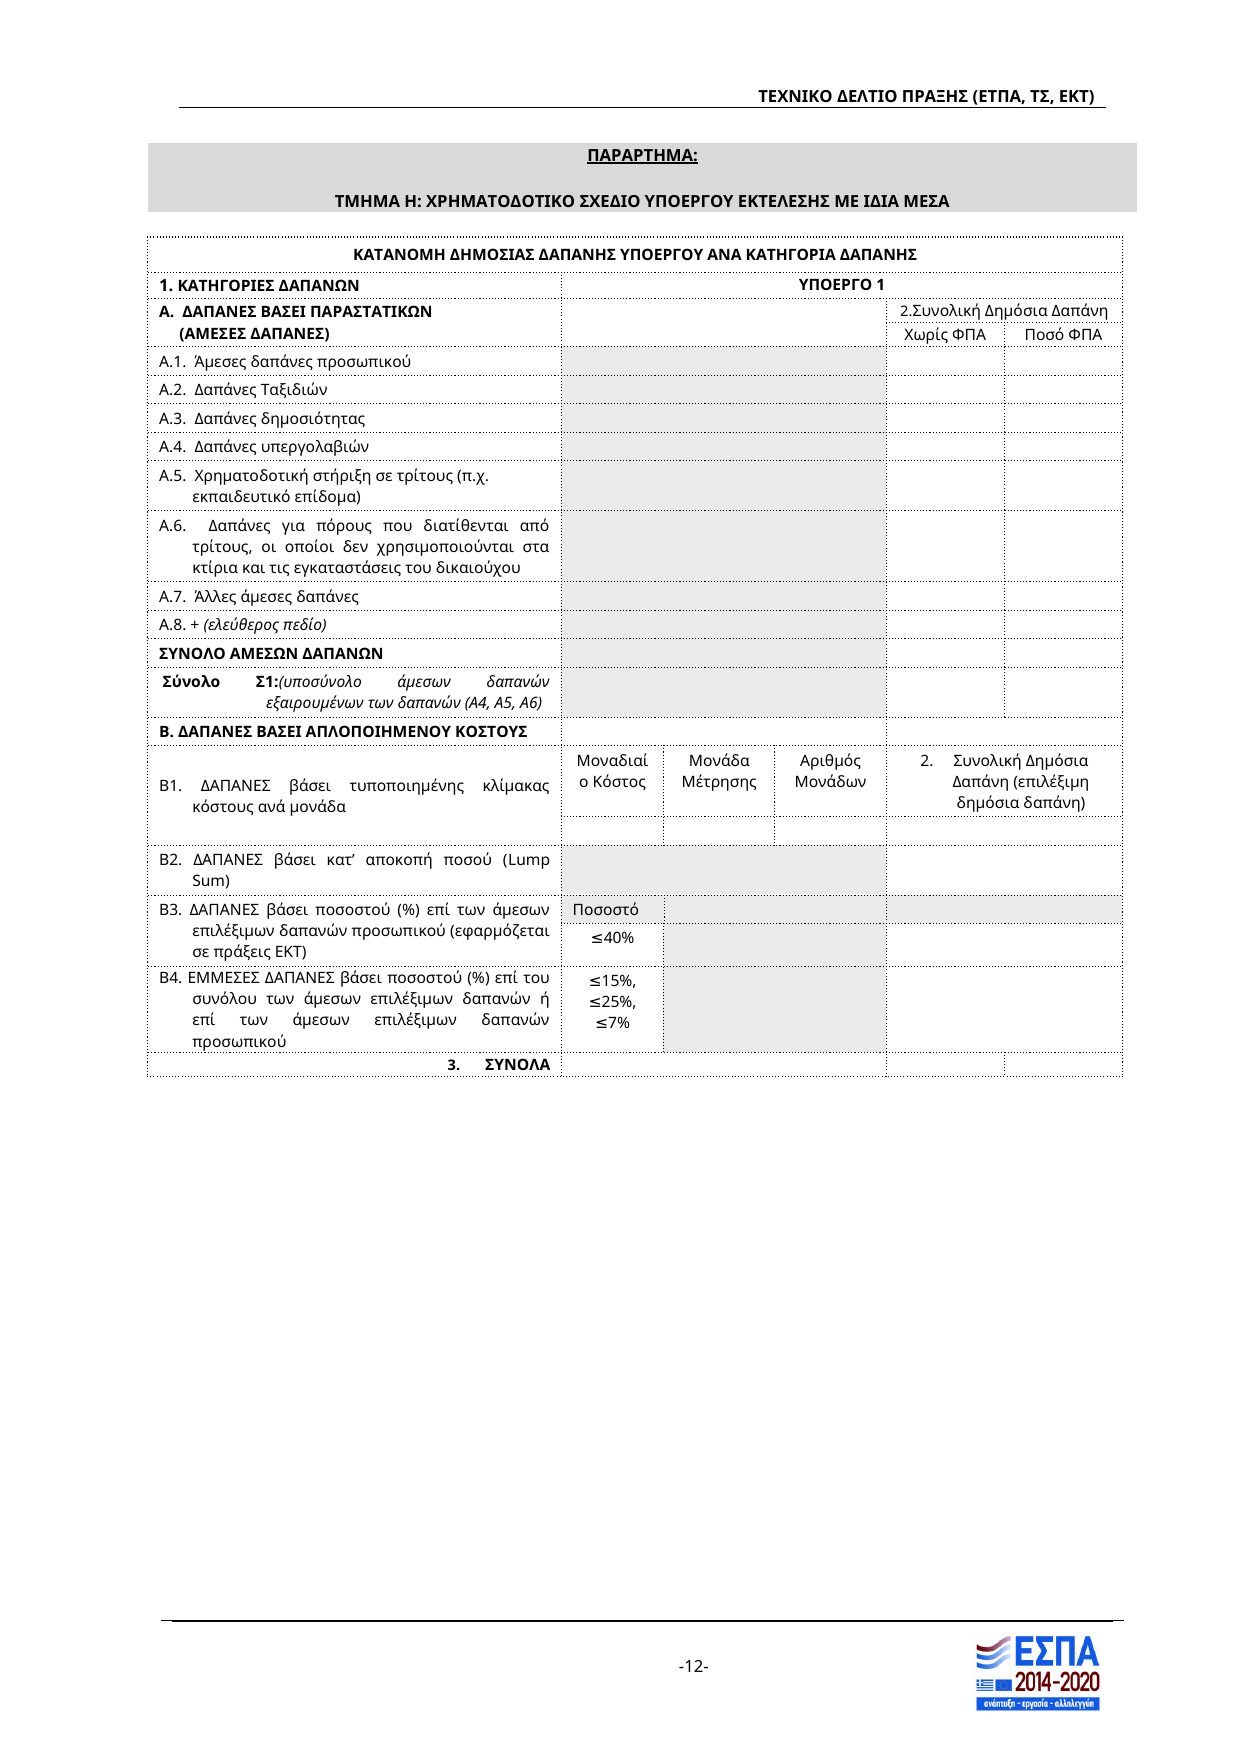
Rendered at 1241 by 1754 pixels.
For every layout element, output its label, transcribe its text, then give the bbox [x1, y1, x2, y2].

table_cell [561, 298, 886, 346]
table_header ΚΑΤΑΝΟΜΗ ΔΗΜΟΣΙΑΣ ΔΑΠΑΝΗΣ ΥΠΟΕΡΓΟΥ ΑΝΑ ΚΑΤΗΓΟΡΙΑ ΔΑΠΑΝΗΣ [148, 236, 1122, 272]
table_cell Σύνολο Σ1:(υποσύνολο άμεσων δαπανών εξαιρουμένων των δαπανών (Α4, Α5, Α6) [148, 667, 561, 717]
table_cell [561, 510, 886, 581]
table_cell Β2. ΔΑΠΑΝΕΣ βάσει κατ’ αποκοπή ποσού (Lump Sum) [148, 845, 561, 894]
picture [973, 1634, 1102, 1712]
table_cell [1004, 403, 1122, 432]
table_cell A.3. Δαπάνες δημοσιότητας [148, 403, 561, 432]
table_cell [886, 610, 1004, 638]
table_cell [665, 895, 886, 923]
table_cell [886, 375, 1004, 403]
table_cell [663, 816, 775, 845]
table_cell ≤40% [561, 923, 663, 966]
table_cell A.2. Δαπάνες Ταξιδιών [148, 375, 561, 403]
subtitle τμημα η: χρηματοδοτικο σχεδιο υποεργου εκτελεσησ με ιδια μεσα [148, 190, 1137, 212]
table_cell [561, 581, 886, 610]
table_cell [1004, 346, 1122, 375]
table_cell Α.1. Άμεσες δαπάνες προσωπικού [148, 346, 561, 375]
table_cell ΚΑΤΗΓΟΡΙΕΣ ΔΑΠΑΝΩΝ [148, 272, 561, 297]
subtitle παραρτημα: [148, 143, 1137, 166]
table_cell [886, 638, 1004, 667]
table_cell [1004, 1052, 1122, 1076]
table_cell [561, 845, 886, 894]
table_cell Μονάδα Μέτρησης [663, 745, 775, 816]
table_cell [886, 346, 1004, 375]
table_cell [561, 1052, 886, 1076]
table_cell [561, 460, 886, 510]
table_cell ΣΥΝΟΛΑ [148, 1052, 561, 1076]
table_cell Αριθμός Μονάδων [775, 745, 886, 816]
table_cell [1004, 510, 1122, 581]
table_cell [886, 717, 1122, 745]
table_cell [886, 845, 1122, 894]
table_cell [1004, 375, 1122, 403]
table_cell Ποσοστό [561, 895, 664, 923]
table_cell ≤15%, ≤25%, ≤7% [561, 966, 663, 1052]
table_cell [886, 816, 1122, 845]
table_cell ΥΠΟΕΡΓΟ 1 [561, 272, 1122, 297]
table_cell [1004, 610, 1122, 638]
table_cell Α.5. Χρηματοδοτική στήριξη σε τρίτους (π.χ. εκπαιδευτικό επίδομα) [148, 460, 561, 510]
table_cell [775, 816, 886, 845]
table_cell Α.8. + (ελεύθερος πεδίο) [148, 610, 561, 638]
table_cell [886, 923, 1122, 966]
table_cell Α.7. Άλλες άμεσες δαπάνες [148, 581, 561, 610]
table_cell [886, 1052, 1004, 1076]
table_cell [561, 717, 886, 745]
table_cell Β. ΔΑΠΑΝΕΣ ΒΑΣΕΙ ΑΠΛΟΠΟΙΗΜΕΝΟΥ ΚΟΣΤΟΥΣ [148, 717, 561, 745]
table_cell Α. ΔΑΠΑΝΕΣ ΒΑΣΕΙ ΠΑΡΑΣΤΑΤΙΚΩΝ (ΑΜΕΣΕΣ ΔΑΠΑΝΕΣ) [148, 298, 561, 346]
table_cell [1004, 432, 1122, 460]
table_cell [561, 638, 886, 667]
table_cell [663, 923, 886, 966]
table_cell [886, 460, 1004, 510]
table_cell [561, 610, 886, 638]
table_cell Β3. ΔΑΠΑΝΕΣ βάσει ποσοστού (%) επί των άμεσων επιλέξιμων δαπανών προσωπικού (εφαρμόζεται σε πράξεις ΕΚΤ) [148, 895, 561, 966]
table_cell Ποσό ΦΠΑ [1004, 322, 1122, 346]
table_cell [886, 895, 1122, 923]
table_cell [561, 667, 886, 717]
table_cell [886, 966, 1122, 1052]
table_cell Συνολική Δημόσια Δαπάνη (επιλέξιμη δημόσια δαπάνη) [886, 745, 1122, 816]
table_cell [886, 510, 1004, 581]
table_cell [1004, 581, 1122, 610]
table_cell [886, 581, 1004, 610]
table_cell [886, 667, 1004, 717]
table_cell [663, 966, 886, 1052]
table_cell [561, 375, 886, 403]
table_cell [1004, 667, 1122, 717]
table_cell Μοναδιαίο Κόστος [561, 745, 663, 816]
table_cell [561, 346, 886, 375]
table_cell Χωρίς ΦΠΑ [886, 322, 1004, 346]
table_cell Β1. ΔΑΠΑΝΕΣ βάσει τυποποιημένης κλίμακας κόστους ανά μονάδα [148, 745, 561, 845]
table_cell Συνολική Δημόσια Δαπάνη [886, 298, 1122, 322]
table_cell [561, 432, 886, 460]
table_cell [1004, 460, 1122, 510]
table_cell Α.6. Δαπάνες για πόρους που διατίθενται από τρίτους, οι οποίοι δεν χρησιμοποιούνται στα κτίρια και τις εγκαταστάσεις του δικαιούχου [148, 510, 561, 581]
table_cell A.4. Δαπάνες υπεργολαβιών [148, 432, 561, 460]
table_cell [561, 403, 886, 432]
table_cell [886, 403, 1004, 432]
table_cell Β4. ΕΜΜΕΣΕΣ ΔΑΠΑΝΕΣ βάσει ποσοστού (%) επί του συνόλου των άμεσων επιλέξιμων δαπανών ή επί των άμεσων επιλέξιμων δαπανών προσωπικού [148, 966, 561, 1052]
table_cell [561, 816, 663, 845]
table_cell [886, 432, 1004, 460]
table_cell ΣΥΝΟΛΟ ΑΜΕΣΩΝ ΔΑΠΑΝΩΝ [148, 638, 561, 667]
table_cell [1004, 638, 1122, 667]
